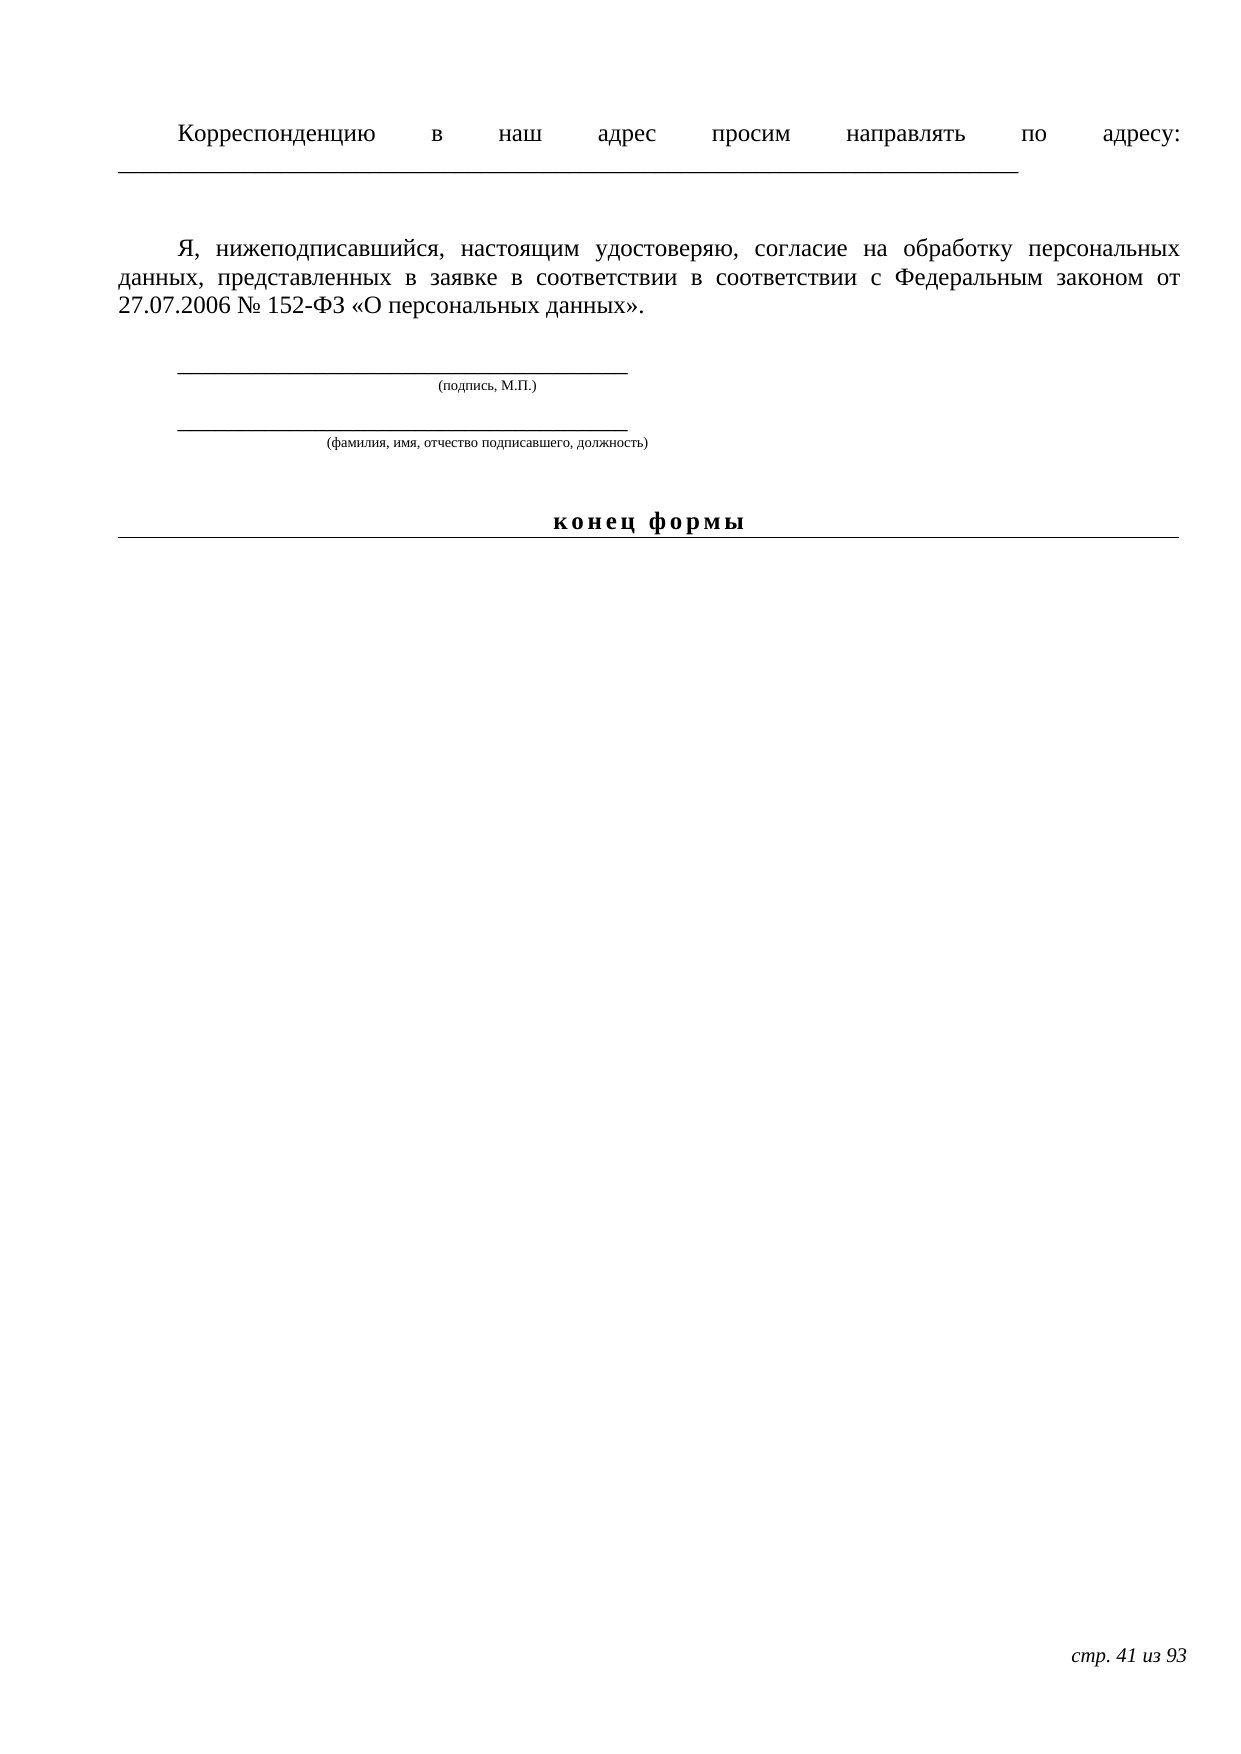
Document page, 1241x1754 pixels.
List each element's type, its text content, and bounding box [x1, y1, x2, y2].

text ____________________________________ [118, 348, 1181, 377]
text (фамилия, имя, отчество подписавшего, должность) [118, 434, 797, 463]
text конец формы [118, 506, 1179, 537]
text ____________________________________ [118, 406, 1181, 434]
text Я, нижеподписавшийся, настоящим удостоверяю, согласие на обработку персональных данных, представленных в заявке в соответствии в соответствии с Федеральным законом от 27.07.2006 № 152-ФЗ «О персональных данных». [118, 233, 1181, 319]
text Корреспонденцию в наш адрес просим направлять по адресу: ________________________________________________________________________ [118, 118, 1181, 176]
text (подпись, М.П.) [118, 377, 797, 406]
